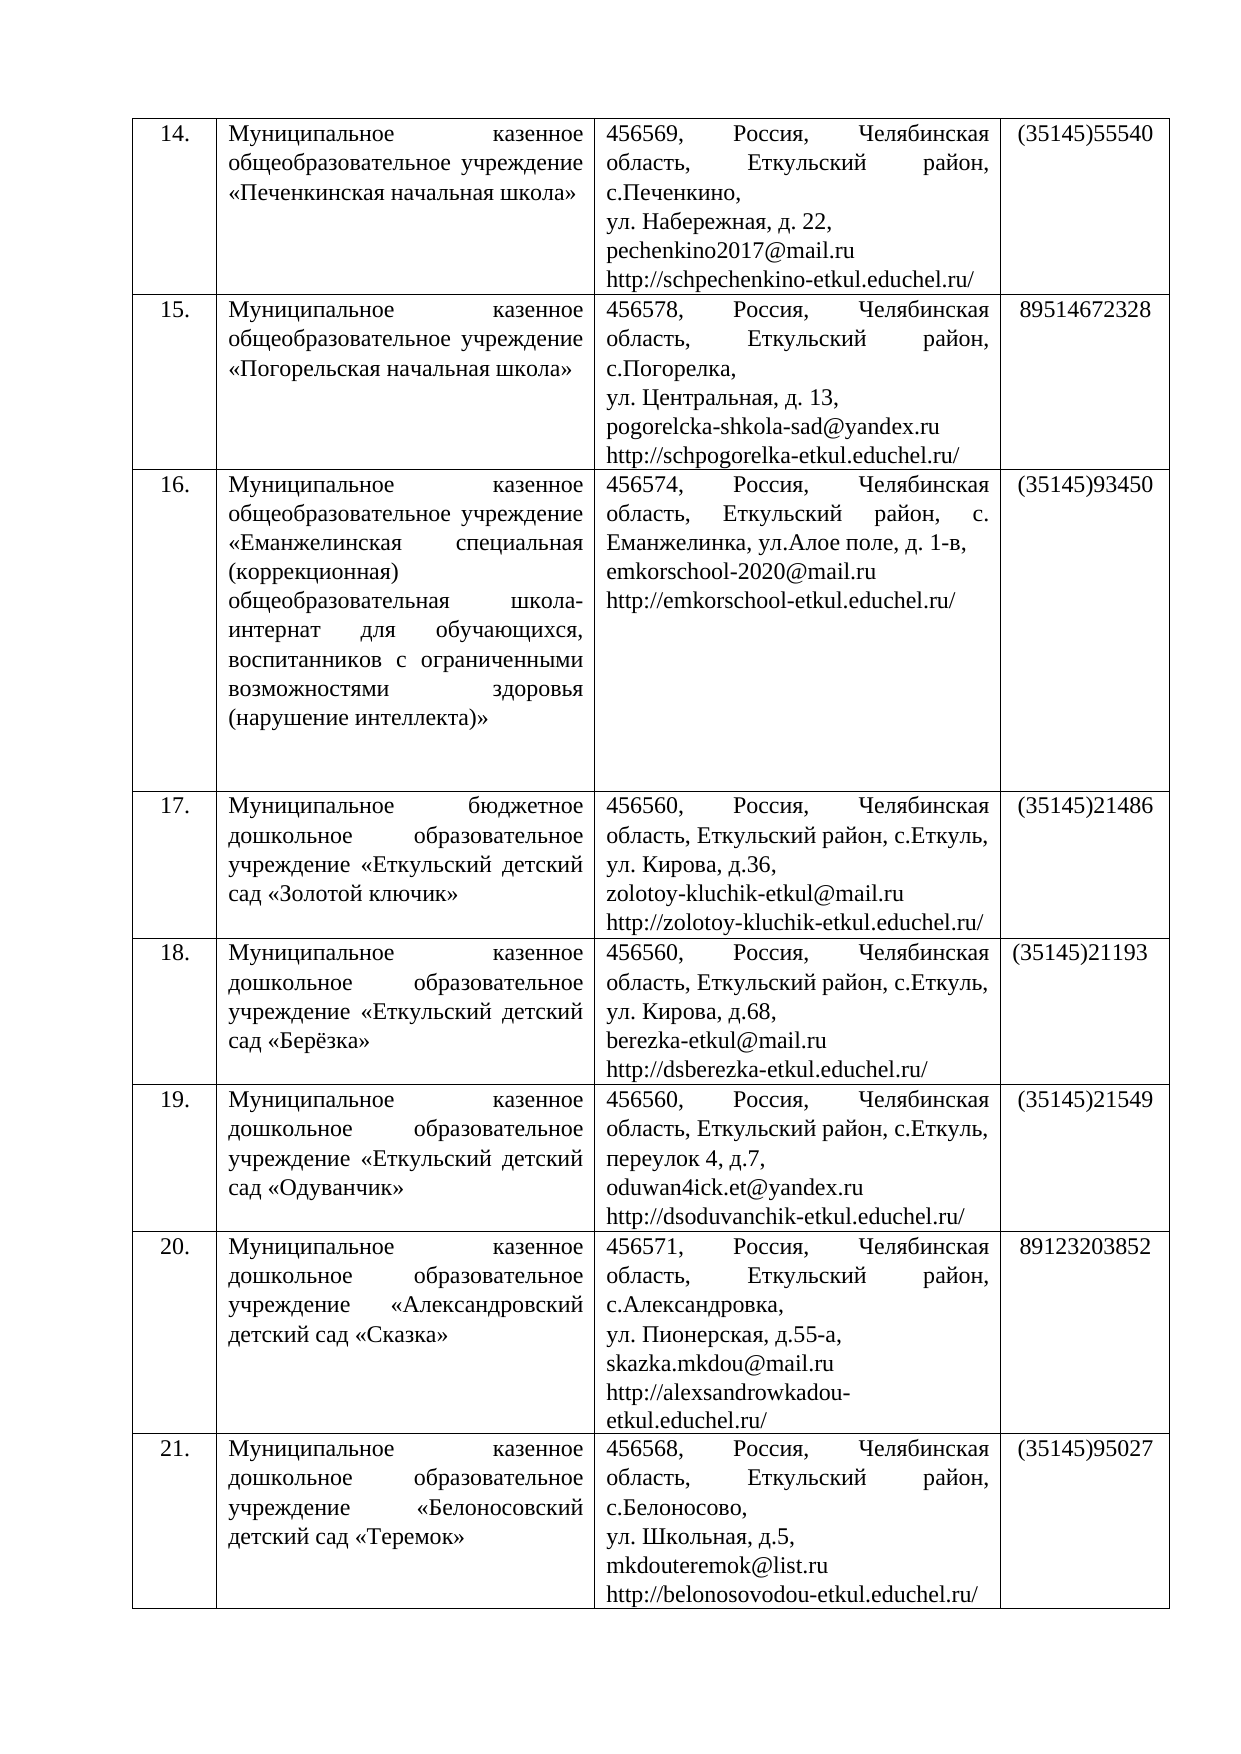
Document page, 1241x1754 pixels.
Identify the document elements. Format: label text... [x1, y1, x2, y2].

table_cell (35145)95027 [1001, 1434, 1169, 1608]
table_cell 17. [133, 792, 216, 937]
table_cell (35145)55540 [1001, 119, 1169, 294]
table_cell Муниципальное казенное общеобразовательное учреждение «Еманжелинская специальная (коррекционная) общеобразовательная школа-интернат для обучающихся, воспитанников с ограниченными возможностями здоровья (нарушение интеллекта)» [217, 470, 594, 791]
table_cell 456560, Россия, Челябинская область, Еткульский район, с.Еткуль, переулок 4, д.7, oduwan4ick.et@yandex.ru http://dsoduvanchik-etkul.educhel.ru/ [595, 1085, 1000, 1231]
table_cell Муниципальное бюджетное дошкольное образовательное учреждение «Еткульский детский сад «Золотой ключик» [217, 792, 594, 937]
table_cell 19. [133, 1085, 216, 1231]
table_cell 89123203852 [1001, 1232, 1169, 1433]
table_cell 456569, Россия, Челябинская область, Еткульский район, с.Печенкино, ул. Набережная, д. 22, pechenkino2017@mail.ru http://schpechenkino-etkul.educhel.ru/ [595, 119, 1000, 294]
table_cell (35145)21549 [1001, 1085, 1169, 1231]
table_cell Муниципальное казенное дошкольное образовательное учреждение «Еткульский детский сад «Берёзка» [217, 939, 594, 1084]
table_cell 20. [133, 1232, 216, 1433]
table_cell Муниципальное казенное общеобразовательное учреждение «Печенкинская начальная школа» [217, 119, 594, 294]
table_cell Муниципальное казенное дошкольное образовательное учреждение «Александровский детский сад «Сказка» [217, 1232, 594, 1433]
table_cell 16. [133, 470, 216, 791]
table_cell 18. [133, 939, 216, 1084]
table_cell 456574, Россия, Челябинская область, Еткульский район, с. Еманжелинка, ул.Алое поле, д. 1-в, emkorschool-2020@mail.ru http://emkorschool-etkul.educhel.ru/ [595, 470, 1000, 791]
table_cell 21. [133, 1434, 216, 1608]
table_cell 456578, Россия, Челябинская область, Еткульский район, с.Погорелка, ул. Центральная, д. 13, pogorelcka-shkola-sad@yandex.ru http://schpogorelka-etkul.educhel.ru/ [595, 295, 1000, 469]
table_cell 14. [133, 119, 216, 294]
table_cell (35145)21486 [1001, 792, 1169, 937]
table_cell Муниципальное казенное дошкольное образовательное учреждение «Белоносовский детский сад «Теремок» [217, 1434, 594, 1608]
table_cell 456568, Россия, Челябинская область, Еткульский район, с.Белоносово, ул. Школьная, д.5, mkdouteremok@list.ru http://belonosovodou-etkul.educhel.ru/ [595, 1434, 1000, 1608]
table_cell (35145)21193 [1001, 939, 1169, 1084]
table_cell 89514672328 [1001, 295, 1169, 469]
table_cell (35145)93450 [1001, 470, 1169, 791]
table_cell 456560, Россия, Челябинская область, Еткульский район, с.Еткуль, ул. Кирова, д.68, berezka-etkul@mail.ru http://dsberezka-etkul.educhel.ru/ [595, 939, 1000, 1084]
table_cell Муниципальное казенное общеобразовательное учреждение «Погорельская начальная школа» [217, 295, 594, 469]
table_cell 456560, Россия, Челябинская область, Еткульский район, с.Еткуль, ул. Кирова, д.36, zolotoy-kluchik-etkul@mail.ru http://zolotoy-kluchik-etkul.educhel.ru/ [595, 792, 1000, 937]
table_cell Муниципальное казенное дошкольное образовательное учреждение «Еткульский детский сад «Одуванчик» [217, 1085, 594, 1231]
table_cell 456571, Россия, Челябинская область, Еткульский район, с.Александровка, ул. Пионерская, д.55-а, skazka.mkdou@mail.ru http://alexsandrowkadou-etkul.educhel.ru/ [595, 1232, 1000, 1433]
table_cell 15. [133, 295, 216, 469]
